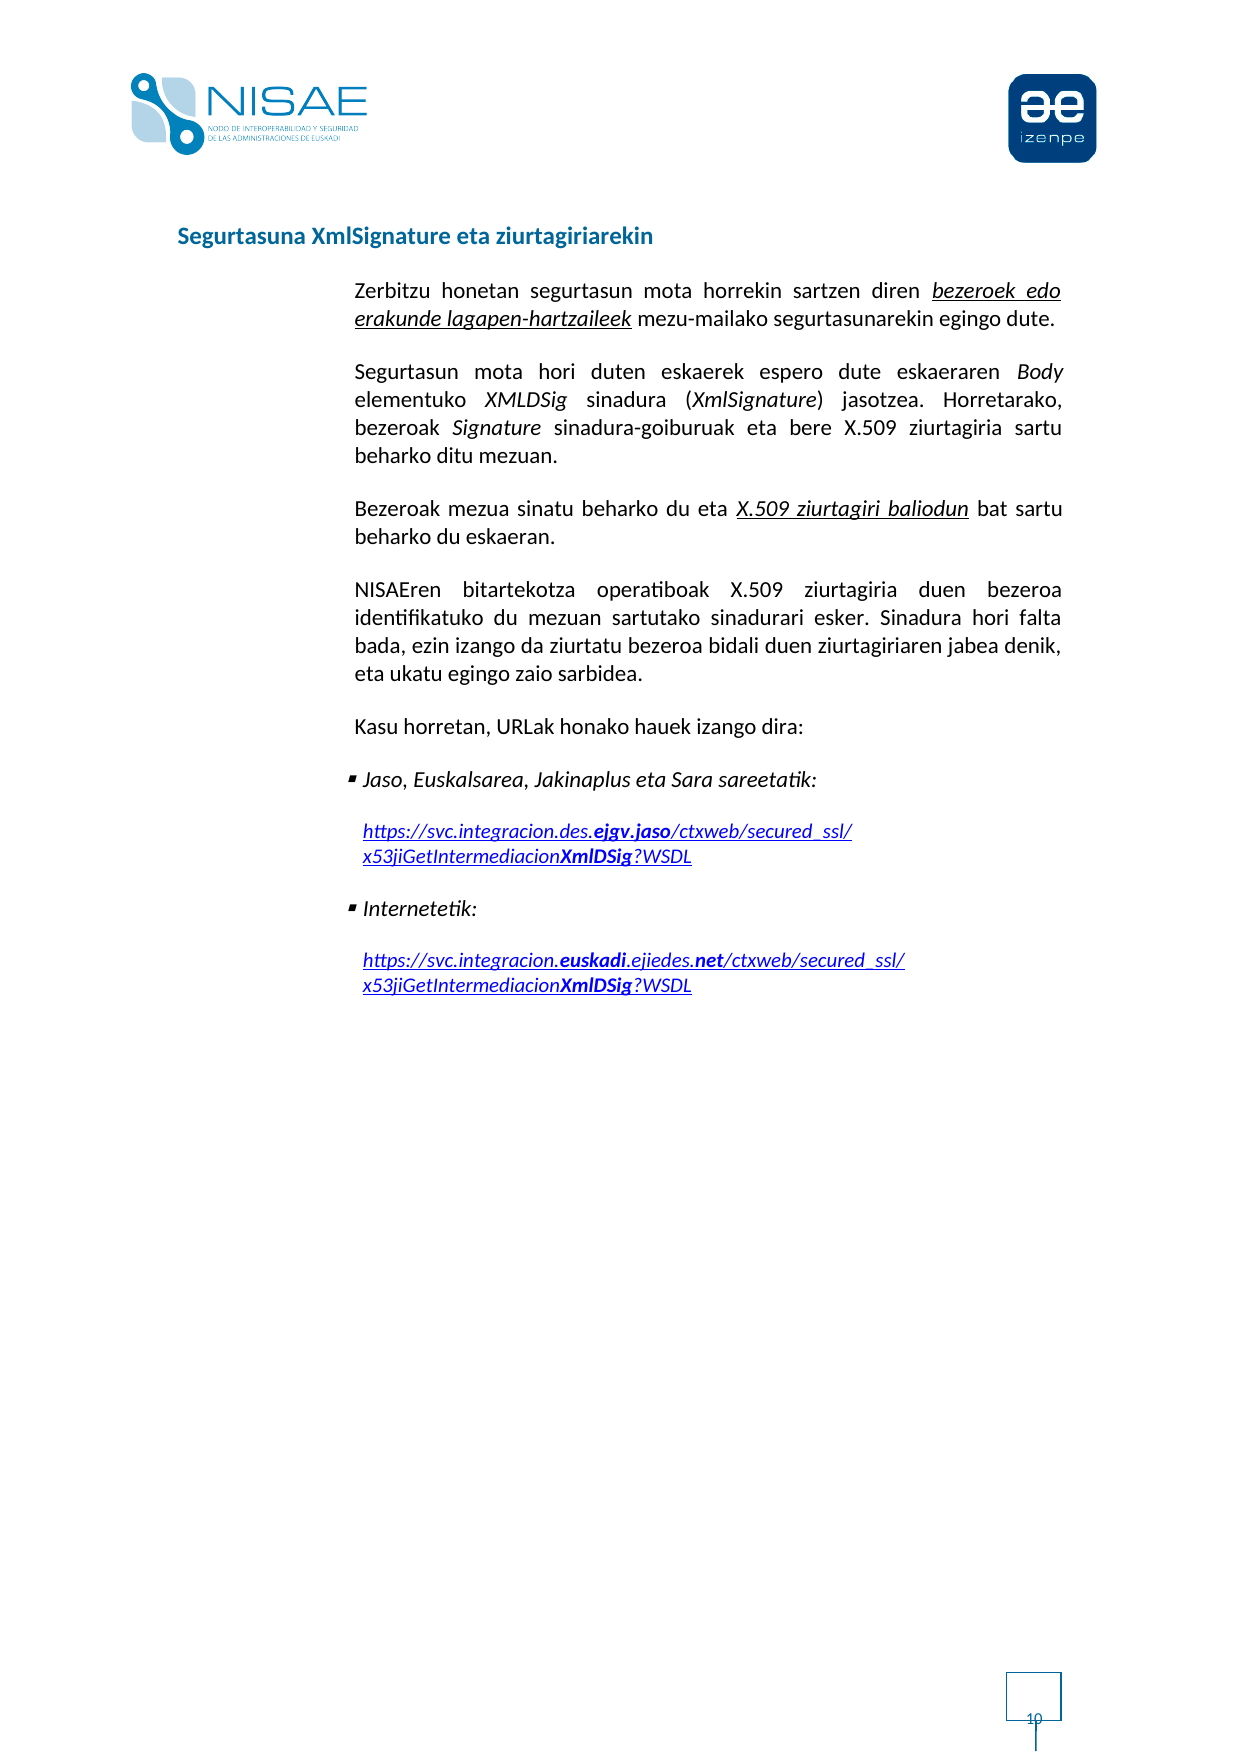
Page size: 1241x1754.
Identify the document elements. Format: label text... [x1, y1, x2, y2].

picture [139, 81, 148, 90]
picture [118, 73, 180, 155]
text https://svc.integracion.des.ejgv.jaso/ctxweb/secured_ssl/x53jiGetIntermediacionXmlDSig?WSDL [363, 818, 1063, 869]
picture [181, 131, 193, 143]
picture [149, 73, 386, 155]
text Segurtasun mota hori duten eskaerek espero dute eskaeraren Body elementuko XMLDSig sinadura (XmlSignature) jasotzea. Horretarako, bezeroak Signature sinadura-goiburuak eta bere X.509 ziurtagiria sartu beharko ditu mezuan. [354, 357, 1063, 469]
text Bezeroak mezua sinatu beharko du eta X.509 ziurtagiri baliodun bat sartu beharko du eskaeran. [354, 494, 1063, 550]
text Zerbitzu honetan segurtasun mota horrekin sartzen diren bezeroek edo erakunde lagapen-hartzaileek mezu-mailako segurtasunarekin egingo dute. [354, 276, 1063, 332]
text NISAEren bitartekotza operatiboak X.509 ziurtagiria duen bezeroa identifikatuko du mezuan sartutako sinadurari esker. Sinadura hori falta bada, ezin izango da ziurtatu bezeroa bidali duen ziurtagiriaren jabea denik, eta ukatu egingo zaio sarbidea. [354, 575, 1063, 687]
text https://svc.integracion.euskadi.ejiedes.net/ctxweb/secured_ssl/x53jiGetIntermediacionXmlDSig?WSDL [363, 947, 1063, 998]
picture [1007, 74, 1097, 163]
list Jaso, Euskalsarea, Jakinaplus eta Sara sareetatik: [345, 765, 1063, 793]
text Segurtasuna XmlSignature eta ziurtagiriarekin [177, 220, 1063, 251]
list Internetetik: [345, 894, 1063, 922]
text Kasu horretan, URLak honako hauek izango dira: [354, 712, 1063, 740]
